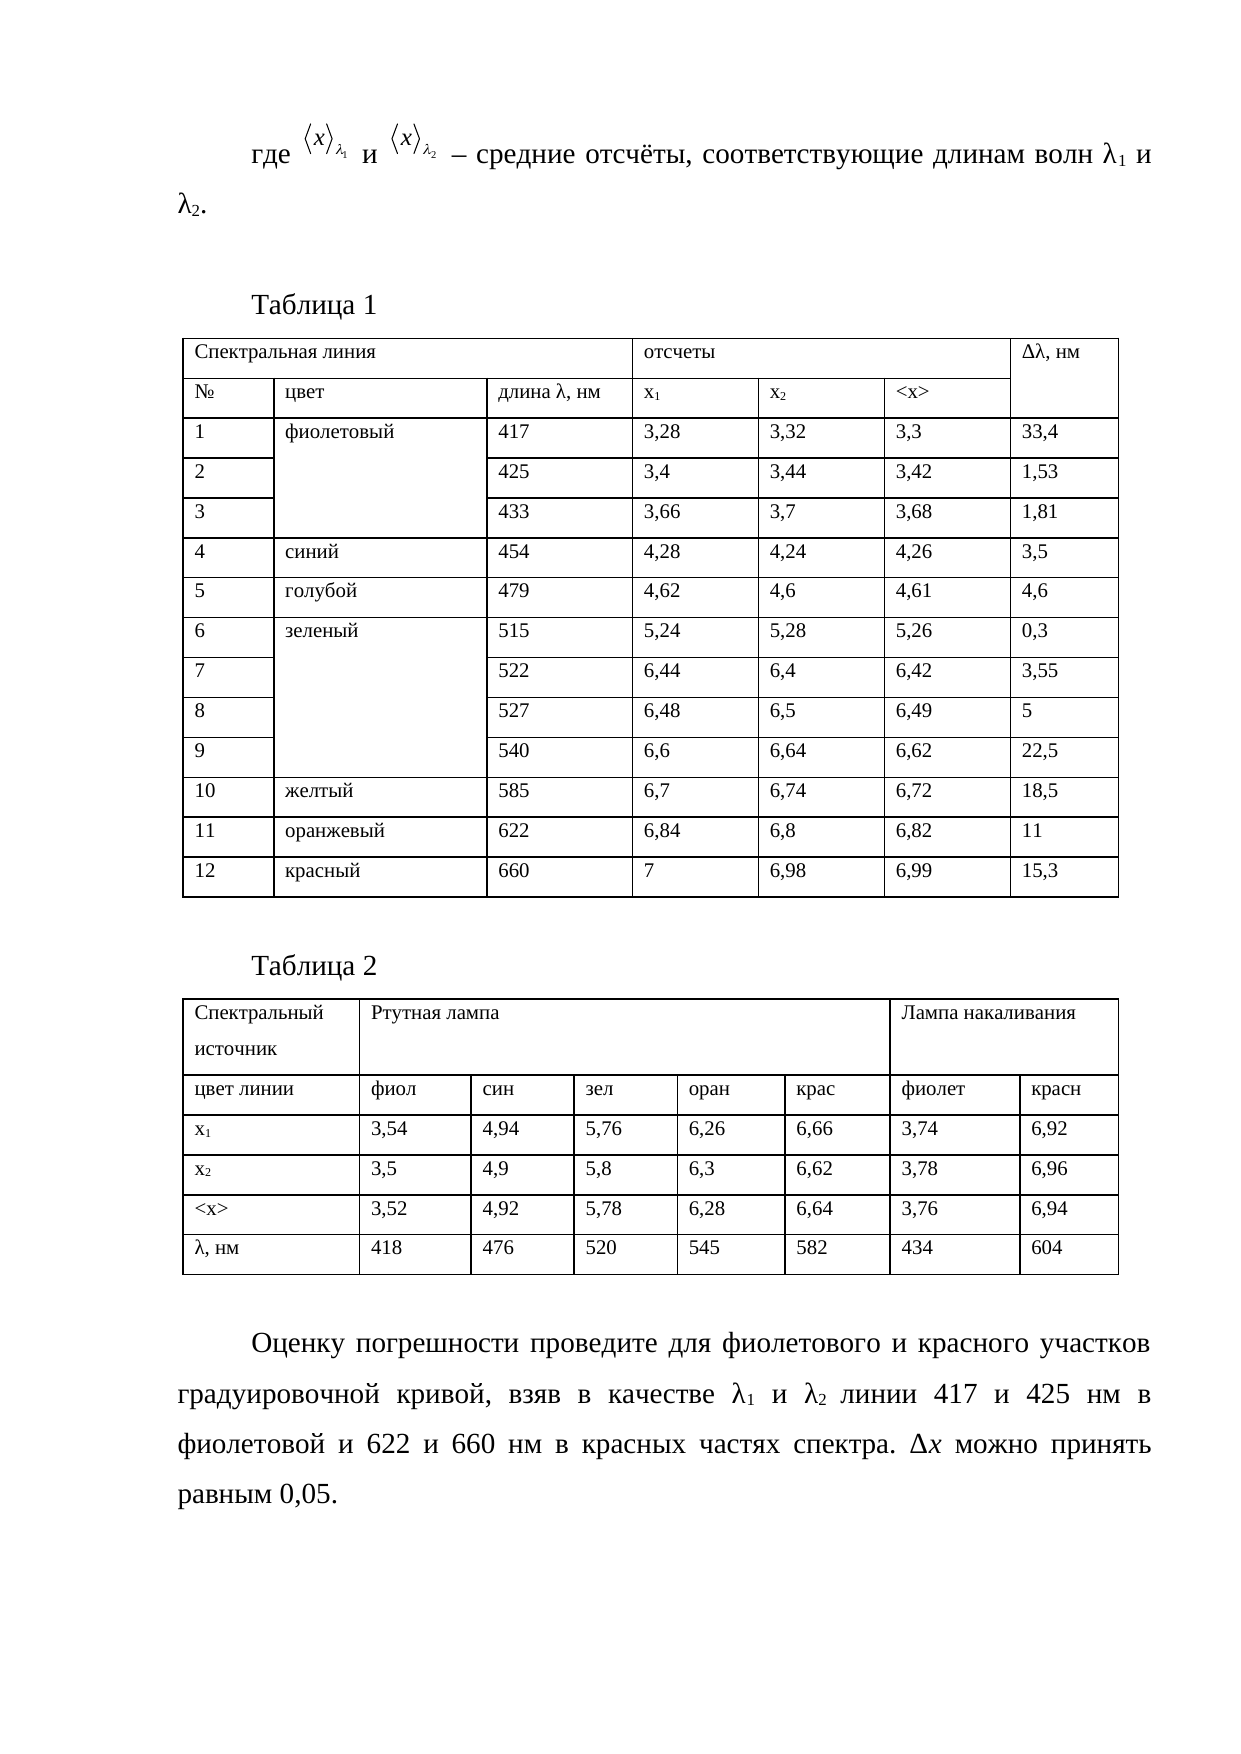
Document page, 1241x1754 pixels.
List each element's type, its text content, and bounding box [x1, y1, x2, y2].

table_cell 6,74 [759, 778, 884, 816]
table_cell 5 [184, 578, 273, 617]
table_cell 418 [360, 1235, 470, 1274]
text Оценку погрешности проведите для фиолетового и красного участков градуировочной кривой, взяв в качестве λ1 и λ2 линии 417 и 425 нм в фиолетовой и 622 и 660 нм в красных частях спектра. Δx можно принять равным 0,05. [177, 1326, 1152, 1510]
table_cell x2 [184, 1156, 359, 1194]
table_cell 5,78 [575, 1196, 677, 1234]
table_cell 12 [184, 858, 273, 896]
table_cell 434 [891, 1235, 1019, 1274]
table_cell 5,24 [633, 618, 758, 657]
table_cell 585 [488, 778, 632, 816]
table_cell 3 [184, 499, 273, 537]
table_cell x1 [184, 1116, 359, 1154]
table_header Спектральный источник [184, 1000, 359, 1074]
table_cell 3,55 [1011, 658, 1118, 697]
table_cell 6,64 [759, 738, 884, 776]
table_cell 3,66 [633, 499, 758, 537]
table_cell 6,4 [759, 658, 884, 697]
table_header Ртутная лампа [360, 1000, 889, 1074]
table_cell 454 [488, 539, 632, 577]
table_cell 3,42 [885, 459, 1010, 497]
table_cell желтый [275, 778, 486, 816]
table_cell 6,26 [678, 1116, 784, 1154]
table_cell 3,4 [633, 459, 758, 497]
table_cell 6,6 [633, 738, 758, 776]
table_cell 3,28 [633, 419, 758, 457]
table_cell 4,94 [472, 1116, 573, 1154]
table_cell 22,5 [1011, 738, 1118, 776]
table_cell 433 [488, 499, 632, 537]
table_cell № [184, 379, 273, 417]
table_cell 3,3 [885, 419, 1010, 457]
table_cell 6 [184, 618, 273, 657]
table_cell x1 [633, 379, 758, 417]
table_cell 6,84 [633, 818, 758, 856]
table_cell 3,78 [891, 1156, 1019, 1194]
table_cell 4 [184, 539, 273, 577]
table_cell 4,61 [885, 578, 1010, 617]
table_cell 3,44 [759, 459, 884, 497]
table_cell 5,8 [575, 1156, 677, 1194]
table_cell 6,92 [1021, 1116, 1118, 1154]
table_cell 520 [575, 1235, 677, 1274]
table_cell 6,64 [786, 1196, 889, 1234]
table_cell 3,5 [360, 1156, 470, 1194]
table_cell 3,7 [759, 499, 884, 537]
table_cell 0,3 [1011, 618, 1118, 657]
table_cell 3,76 [891, 1196, 1019, 1234]
table_cell 9 [184, 738, 273, 776]
table_cell 417 [488, 419, 632, 457]
table_cell 4,28 [633, 539, 758, 577]
table_header отсчеты [633, 339, 1010, 377]
table_cell 5 [1011, 698, 1118, 736]
table_cell фиол [360, 1076, 470, 1114]
table_cell 3,52 [360, 1196, 470, 1234]
table_cell 7 [633, 858, 758, 896]
table_cell 4,24 [759, 539, 884, 577]
table_cell 5,26 [885, 618, 1010, 657]
table_cell 5,28 [759, 618, 884, 657]
table_cell 15,3 [1011, 858, 1118, 896]
table_cell оранжевый [275, 818, 486, 856]
table_cell 540 [488, 738, 632, 776]
table_cell 10 [184, 778, 273, 816]
table_cell голубой [275, 578, 486, 617]
table_cell цвет линии [184, 1076, 359, 1114]
table_header Δλ, нм [1011, 339, 1118, 417]
table_cell 1,81 [1011, 499, 1118, 537]
table_cell 6,62 [786, 1156, 889, 1194]
table_cell красн [1021, 1076, 1118, 1114]
table_cell x2 [759, 379, 884, 417]
table_header Спектральная линия [184, 339, 632, 377]
table_cell 6,94 [1021, 1196, 1118, 1234]
table_cell 4,92 [472, 1196, 573, 1234]
table_cell 3,32 [759, 419, 884, 457]
table_cell 6,8 [759, 818, 884, 856]
table_cell λ, нм [184, 1235, 359, 1274]
table_cell 7 [184, 658, 273, 697]
table_cell 3,74 [891, 1116, 1019, 1154]
table_cell длина λ, нм [488, 379, 632, 417]
table_cell <x> [885, 379, 1010, 417]
table_cell 4,9 [472, 1156, 573, 1194]
table_cell зел [575, 1076, 677, 1114]
text где и – средние отсчёты, соответствующие длинам волн λ1 и λ2. [177, 118, 1152, 220]
table_cell 6,28 [678, 1196, 784, 1234]
table_cell 6,96 [1021, 1156, 1118, 1194]
table_cell 6,5 [759, 698, 884, 736]
text Таблица 2 [177, 948, 1152, 981]
table_cell синий [275, 539, 486, 577]
table_cell 33,4 [1011, 419, 1118, 457]
table_cell 8 [184, 698, 273, 736]
table_cell цвет [275, 379, 486, 417]
table_cell фиолет [891, 1076, 1019, 1114]
table_cell 6,98 [759, 858, 884, 896]
table_cell 5,76 [575, 1116, 677, 1154]
table_cell 604 [1021, 1235, 1118, 1274]
table_cell 11 [1011, 818, 1118, 856]
table_cell 476 [472, 1235, 573, 1274]
table_cell крас [786, 1076, 889, 1114]
table_cell 6,48 [633, 698, 758, 736]
table_cell 4,62 [633, 578, 758, 617]
table_cell 2 [184, 459, 273, 497]
table_cell 6,62 [885, 738, 1010, 776]
table_cell 622 [488, 818, 632, 856]
table_cell 527 [488, 698, 632, 736]
table_cell 6,72 [885, 778, 1010, 816]
table_cell 3,54 [360, 1116, 470, 1154]
table_cell красный [275, 858, 486, 896]
table_cell 4,26 [885, 539, 1010, 577]
table_cell 11 [184, 818, 273, 856]
text Таблица 1 [177, 287, 1152, 321]
table_cell фиолетовый [275, 419, 486, 537]
table_cell 3,68 [885, 499, 1010, 537]
table_cell 3,5 [1011, 539, 1118, 577]
table_cell 425 [488, 459, 632, 497]
table_cell 545 [678, 1235, 784, 1274]
table_cell 6,49 [885, 698, 1010, 736]
table_cell оран [678, 1076, 784, 1114]
table_cell <x> [184, 1196, 359, 1234]
table_cell 1 [184, 419, 273, 457]
table_cell 6,42 [885, 658, 1010, 697]
table_cell 18,5 [1011, 778, 1118, 816]
table_cell 6,44 [633, 658, 758, 697]
table_cell 6,99 [885, 858, 1010, 896]
table_cell 479 [488, 578, 632, 617]
table_cell 1,53 [1011, 459, 1118, 497]
table_cell 582 [786, 1235, 889, 1274]
table_cell 515 [488, 618, 632, 657]
table_cell 6,7 [633, 778, 758, 816]
table_cell син [472, 1076, 573, 1114]
table_cell 6,66 [786, 1116, 889, 1154]
table_cell 6,82 [885, 818, 1010, 856]
table_cell 4,6 [759, 578, 884, 617]
table_cell 6,3 [678, 1156, 784, 1194]
table_cell 660 [488, 858, 632, 896]
table_cell 522 [488, 658, 632, 697]
table_header Лампа накаливания [891, 1000, 1118, 1074]
table_cell зеленый [275, 618, 486, 776]
table_cell 4,6 [1011, 578, 1118, 617]
